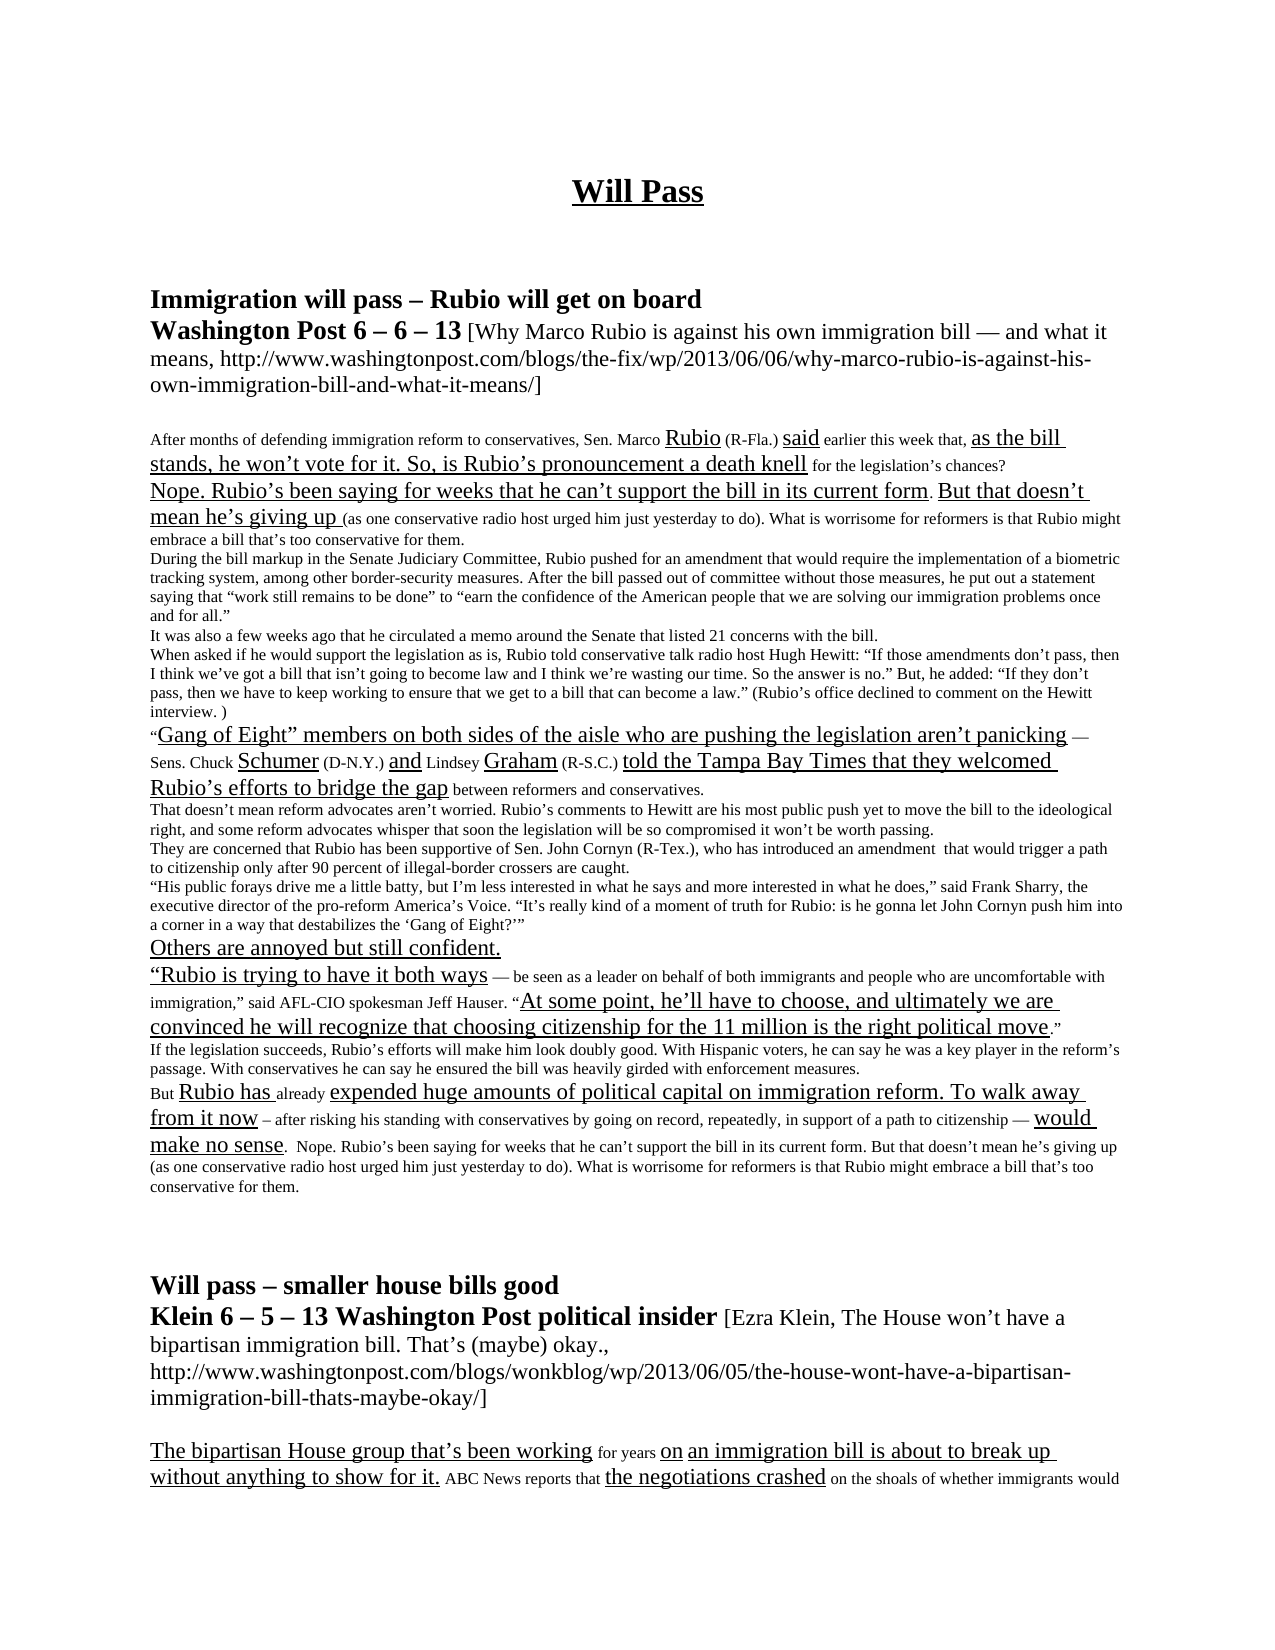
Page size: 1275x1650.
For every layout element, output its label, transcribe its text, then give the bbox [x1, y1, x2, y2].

text After months of defending immigration reform to conservatives, Sen. Marco Rubio (R-Fla.) said earlier this week that, as the bill stands, he won’t vote for it. So, is Rubio’s pronouncement a death knell for the legislation’s chances? [150, 424, 1125, 477]
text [150, 1437, 1125, 1489]
text That doesn’t mean reform advocates aren’t worried. Rubio’s comments to Hewitt are his most public push yet to move the bill to the ideological right, and some reform advocates whisper that soon the legislation will be so compromised it won’t be worth passing. [150, 800, 1125, 838]
text It was also a few weeks ago that he circulated a memo around the Senate that listed 21 concerns with the bill. [150, 625, 1125, 644]
text Klein 6 – 5 – 13 Washington Post political insider [Ezra Klein, The House won’t have a bipartisan immigration bill. That’s (maybe) okay., http://www.washingtonpost.com/blogs/wonkblog/wp/2013/06/05/the-house-wont-have-a-bipartisan-immigration-bill-thats-maybe-okay/] [150, 1300, 1125, 1410]
text If the legislation succeeds, Rubio’s efforts will make him look doubly good. With Hispanic voters, he can say he was a key player in the reform’s passage. With conservatives he can say he ensured the bill was heavily girded with enforcement measures. [150, 1040, 1125, 1078]
text “Gang of Eight” members on both sides of the aisle who are pushing the legislation aren’t panicking — Sens. Chuck Schumer (D-N.Y.) and Lindsey Graham (R-S.C.) told the Tampa Bay Times that they welcomed Rubio’s efforts to bridge the gap between reformers and conservatives. [150, 721, 1125, 800]
subtitle Will pass – smaller house bills good [150, 1269, 1125, 1300]
text During the bill markup in the Senate Judiciary Committee, Rubio pushed for an amendment that would require the implementation of a biometric tracking system, among other border-security measures. After the bill passed out of committee without those measures, he put out a statement saying that “work still remains to be done” to “earn the confidence of the American people that we are solving our immigration problems once and for all.” [150, 549, 1125, 625]
text Others are annoyed but still confident. [150, 934, 1125, 961]
subtitle Will Pass [150, 171, 1125, 209]
text They are concerned that Rubio has been supportive of Sen. John Cornyn (R-Tex.), who has introduced an amendment that would trigger a path to citizenship only after 90 percent of illegal-border crossers are caught. [150, 838, 1125, 877]
text Nope. Rubio’s been saying for weeks that he can’t support the bill in its current form. But that doesn’t mean he’s giving up (as one conservative radio host urged him just yesterday to do). What is worrisome for reformers is that Rubio might embrace a bill that’s too conservative for them. [150, 477, 1125, 549]
text “Rubio is trying to have it both ways — be seen as a leader on behalf of both immigrants and people who are uncomfortable with immigration,” said AFL-CIO spokesman Jeff Hauser. “At some point, he’ll have to choose, and ultimately we are convinced he will recognize that choosing citizenship for the 11 million is the right political move.” [150, 961, 1125, 1040]
text But Rubio has already expended huge amounts of political capital on immigration reform. To walk away from it now – after risking his standing with conservatives by going on record, repeatedly, in support of a path to citizenship — would make no sense. Nope. Rubio’s been saying for weeks that he can’t support the bill in its current form. But that doesn’t mean he’s giving up (as one conservative radio host urged him just yesterday to do). What is worrisome for reformers is that Rubio might embrace a bill that’s too conservative for them. [150, 1078, 1125, 1196]
text When asked if he would support the legislation as is, Rubio told conservative talk radio host Hugh Hewitt: “If those amendments don’t pass, then I think we’ve got a bill that isn’t going to become law and I think we’re wasting our time. So the answer is no.” But, he added: “If they don’t pass, then we have to keep working to ensure that we get to a bill that can become a law.” (Rubio’s office declined to comment on the Hewitt interview. ) [150, 644, 1125, 721]
text “His public forays drive me a little batty, but I’m less interested in what he says and more interested in what he does,” said Frank Sharry, the executive director of the pro-reform America’s Voice. “It’s really kind of a moment of truth for Rubio: is he gonna let John Cornyn push him into a corner in a way that destabilizes the ‘Gang of Eight?’” [150, 877, 1125, 934]
text Washington Post 6 – 6 – 13 [Why Marco Rubio is against his own immigration bill — and what it means, http://www.washingtonpost.com/blogs/the-fix/wp/2013/06/06/why-marco-rubio-is-against-his-own-immigration-bill-and-what-it-means/] [150, 314, 1125, 398]
subtitle Immigration will pass – Rubio will get on board [150, 283, 1125, 314]
